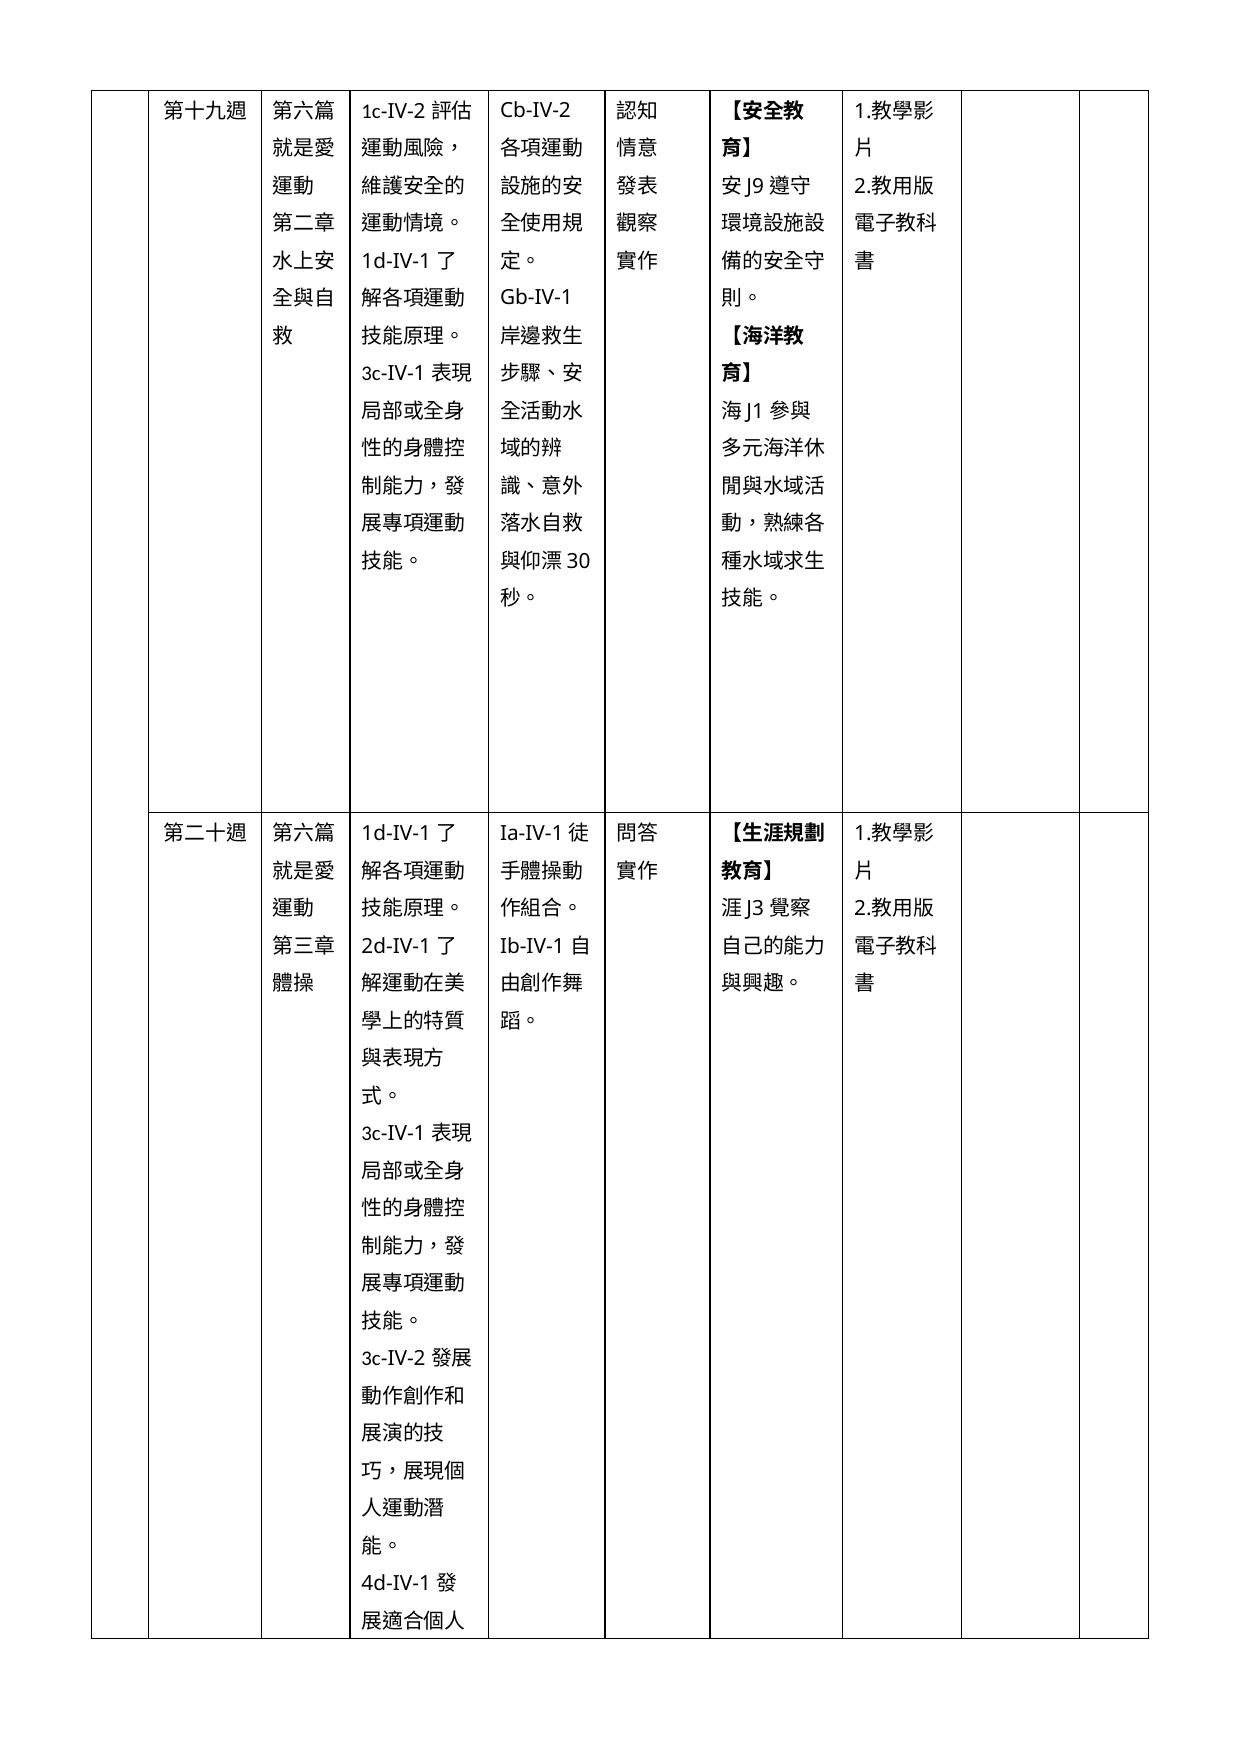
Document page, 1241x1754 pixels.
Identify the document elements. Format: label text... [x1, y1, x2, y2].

table_cell Cb-IV-2 各項運動設施的安全使用規定。 Gb-IV-1 岸邊救生步驟、安全活動水域的辨識、意外落水自救與仰漂30秒。 [489, 91, 604, 812]
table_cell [711, 813, 842, 1638]
table_cell -IV-2 評估運動風險，維護安全的運動情境。 1d-IV-1 了解各項運動技能原理。 -IV-1 表現局部或全身性的身體控制能力，發展專項運動技能。 [351, 91, 488, 812]
table_cell 問答 實作 [606, 813, 709, 1638]
table_cell [1080, 813, 1148, 1638]
table_cell [962, 91, 1079, 812]
table_cell 1.教學影片 2.教用版電子教科書 [843, 813, 961, 1638]
table_cell [962, 813, 1079, 1638]
table_cell 第六篇就是愛運動 第二章水上安全與自救 [262, 91, 349, 812]
table_cell 1.教學影片 2.教用版電子教科書 [843, 91, 961, 812]
table_cell [1080, 91, 1148, 812]
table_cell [351, 813, 488, 1638]
table_cell 第六篇就是愛運動 第三章體操 [262, 813, 349, 1638]
table_cell 認知 情意 發表 觀察 實作 [606, 91, 709, 812]
table_cell 第十九週 [149, 91, 261, 812]
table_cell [489, 813, 604, 1638]
table_cell 第二十週 [149, 813, 261, 1638]
table_cell 【安全教育】 安J9 遵守環境設施設備的安全守則。 【海洋教育】 海J1 參與多元海洋休閒與水域活動，熟練各種水域求生技能。 [711, 91, 842, 812]
